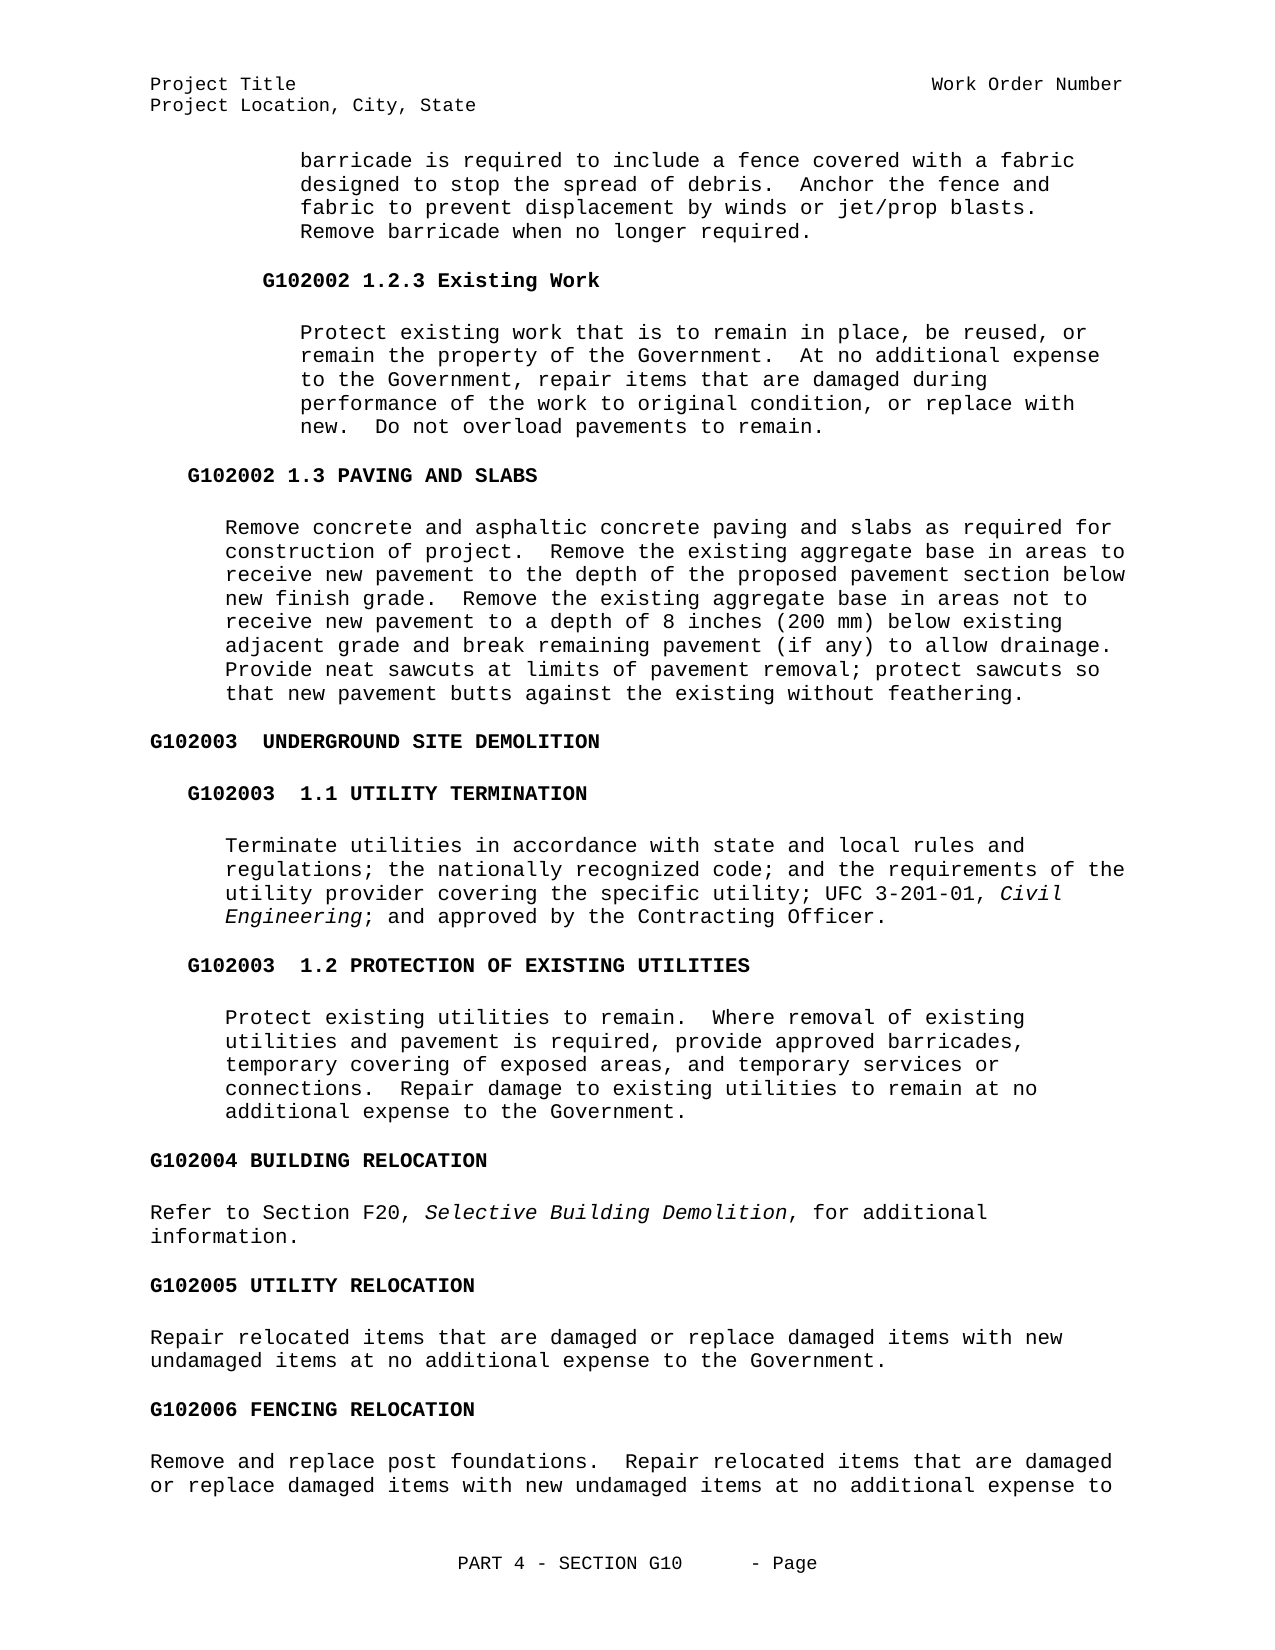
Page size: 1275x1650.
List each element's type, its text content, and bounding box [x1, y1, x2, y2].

text Repair relocated items that are damaged or replace damaged items with new undamaged items at no additional expense to the Government. [150, 1327, 1125, 1374]
text Protect existing work that is to remain in place, be reused, or remain the property of the Government. At no additional expense to the Government, repair items that are damaged during performance of the work to original condition, or replace with new. Do not overload pavements to remain. [300, 322, 1125, 440]
text Refer to Section F20, Selective Building Demolition, for additional information. [150, 1202, 1125, 1249]
text G102003 1.1 UTILITY TERMINATION [150, 783, 1125, 807]
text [300, 150, 1125, 244]
text G102004 BUILDING RELOCATION [150, 1150, 1125, 1174]
text G102002 1.3 PAVING AND SLABS [150, 465, 1125, 488]
text G102002 1.2.3 Existing Work [225, 269, 1125, 293]
text Remove concrete and asphaltic concrete paving and slabs as required for construction of project. Remove the existing aggregate base in areas to receive new pavement to the depth of the proposed pavement section below new finish grade. Remove the existing aggregate base in areas not to receive new pavement to a depth of 8 inches (200 mm) below existing adjacent grade and break remaining pavement (if any) to allow drainage. Provide neat sawcuts at limits of pavement removal; protect sawcuts so that new pavement butts against the existing without feathering. [225, 517, 1125, 706]
text Terminate utilities in accordance with state and local rules and regulations; the nationally recognized code; and the requirements of the utility provider covering the specific utility; UFC 3-201-01, Civil Engineering; and approved by the Contracting Officer. [225, 835, 1125, 930]
text G102003 1.2 PROTECTION OF EXISTING UTILITIES [150, 955, 1125, 978]
text G102003 UNDERGROUND SITE DEMOLITION [150, 731, 1125, 755]
text G102006 FENCING RELOCATION [150, 1399, 1125, 1423]
text Protect existing utilities to remain. Where removal of existing utilities and pavement is required, provide approved barricades, temporary covering of exposed areas, and temporary services or connections. Repair damage to existing utilities to remain at no additional expense to the Government. [225, 1007, 1125, 1125]
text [150, 1451, 1125, 1498]
text G102005 UTILITY RELOCATION [150, 1274, 1125, 1298]
